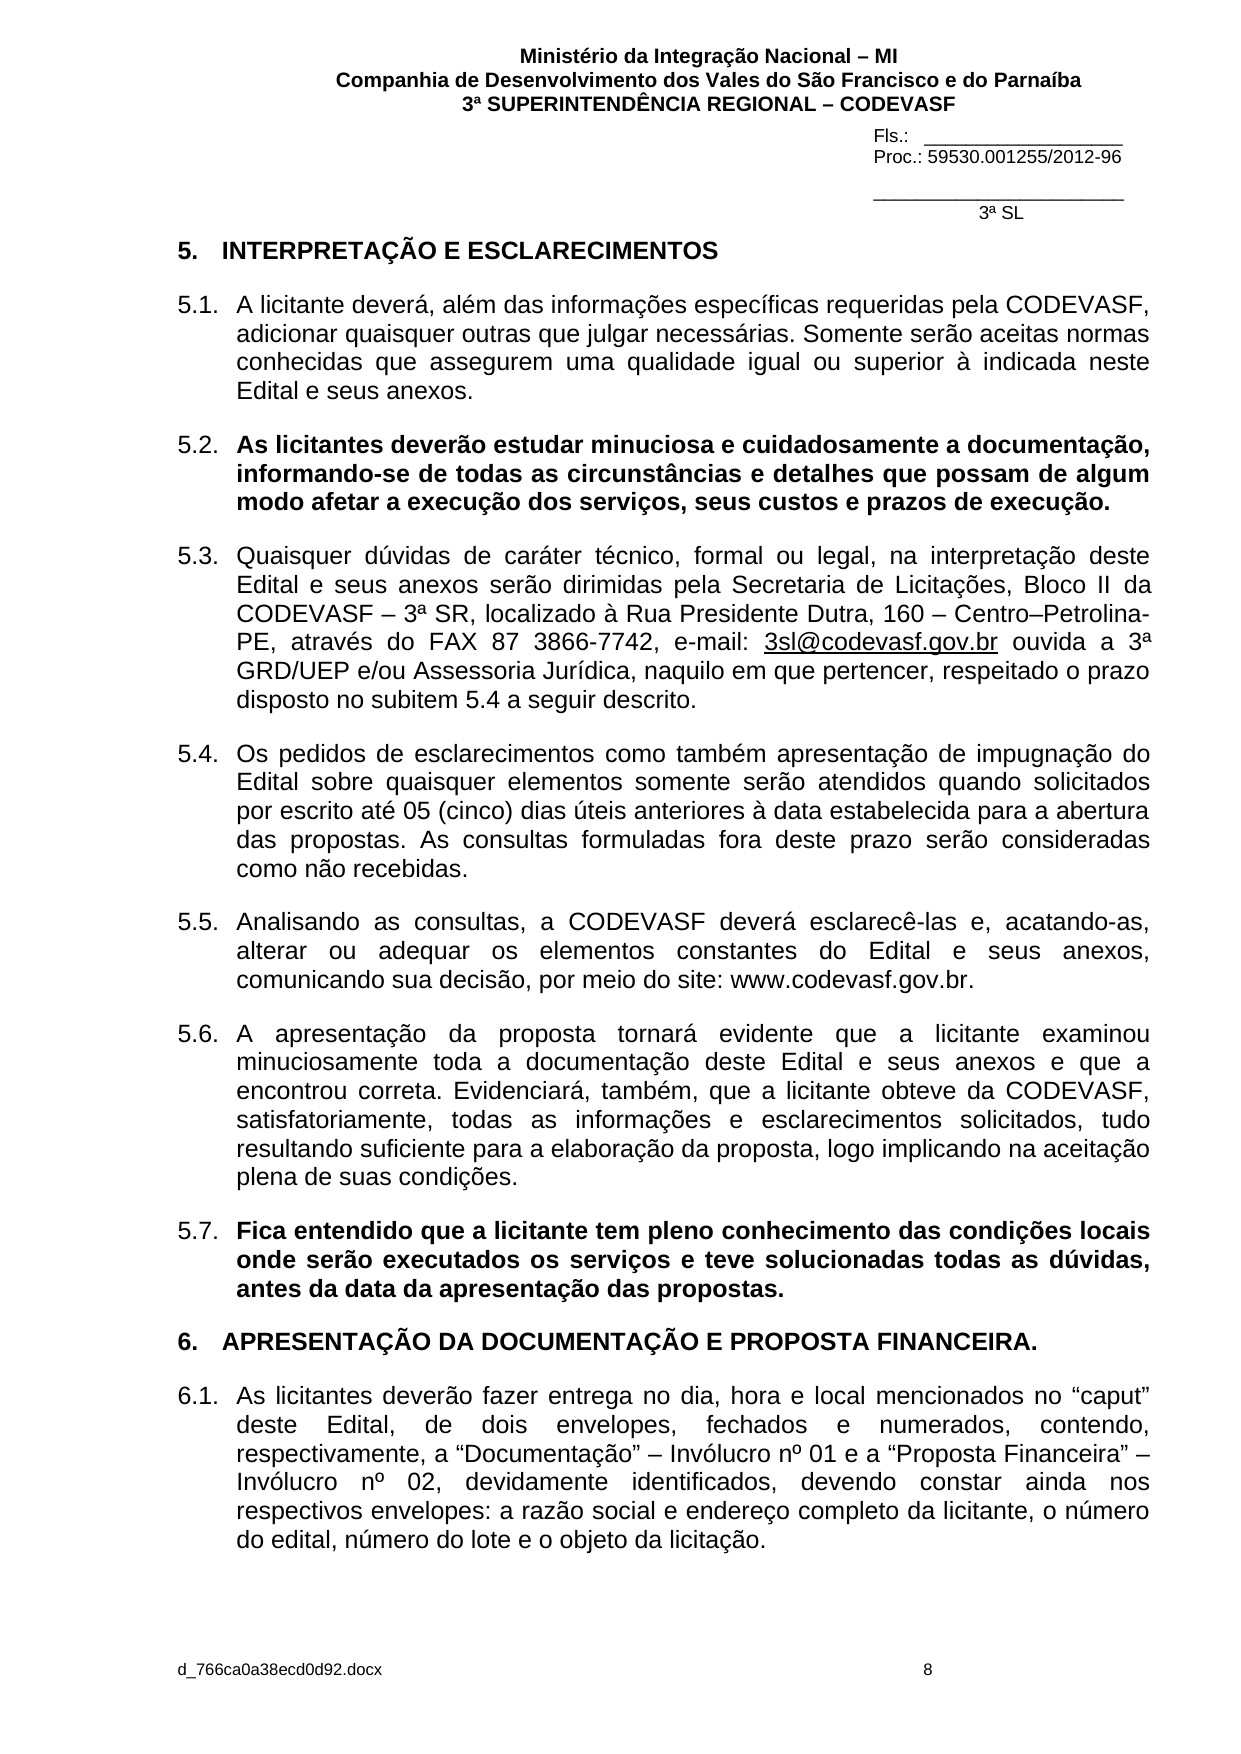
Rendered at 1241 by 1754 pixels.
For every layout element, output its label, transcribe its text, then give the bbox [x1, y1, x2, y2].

text Analisando as consultas, a CODEVASF deverá esclarecê-las e, acatando-as, alterar ou adequar os elementos constantes do Edital e seus anexos, comunicando sua decisão, por meio do site: www.codevasf.gov.br. [177, 907, 1152, 993]
text As licitantes deverão estudar minuciosa e cuidadosamente a documentação, informando-se de todas as circunstâncias e detalhes que possam de algum modo afetar a execução dos serviços, seus custos e prazos de execução. [177, 430, 1152, 516]
text APRESENTAÇÃO DA DOCUMENTAÇÃO E PROPOSTA FINANCEIRA. [177, 1327, 1152, 1356]
text Quaisquer dúvidas de caráter técnico, formal ou legal, na interpretação deste Edital e seus anexos serão dirimidas pela Secretaria de Licitações, Bloco II da CODEVASF – 3ª SR, localizado à Rua Presidente Dutra, 160 – Centro–Petrolina-PE, através do FAX 87 3866-7742, e-mail: 3sl@codevasf.gov.br ouvida a 3ª GRD/UEP e/ou Assessoria Jurídica, naquilo em que pertencer, respeitado o prazo disposto no subitem seguir descrito. [177, 541, 1152, 713]
text Fica entendido que a licitante tem pleno conhecimento das condições locais onde serão executados os serviços e teve solucionadas todas as dúvidas, antes da data da apresentação das propostas. [177, 1216, 1152, 1302]
text Os pedidos de esclarecimentos como também apresentação de impugnação do Edital sobre quaisquer elementos somente serão atendidos quando solicitados por escrito até 05 (cinco) dias úteis anteriores à data estabelecida para a abertura das propostas. As consultas formuladas fora deste prazo serão consideradas como não recebidas. [177, 738, 1152, 882]
text As licitantes deverão fazer entrega no dia, hora e local mencionados no “caput” deste Edital, de dois envelopes, fechados e numerados, contendo, respectivamente, a “Documentação” – Invólucro nº 01 e a “Proposta Financeira” – Invólucro nº 02, devidamente identificados, devendo constar ainda nos respectivos envelopes: a razão social e endereço completo da licitante, o número do edital, número do lote e o objeto da licitação. [177, 1381, 1152, 1553]
text A apresentação da proposta tornará evidente que a licitante examinou minuciosamente toda a documentação deste Edital e seus anexos e que a encontrou correta. Evidenciará, também, que a licitante obteve da CODEVASF, satisfatoriamente, todas as informações e esclarecimentos solicitados, tudo resultando suficiente para a elaboração da proposta, logo implicando na aceitação plena de suas condições. [177, 1018, 1152, 1191]
text INTERPRETAÇÃO E ESCLARECIMENTOS [177, 236, 1152, 265]
text A licitante deverá, além das informações específicas requeridas pela CODEVASF, adicionar quaisquer outras que julgar necessárias. Somente serão aceitas normas conhecidas que assegurem uma qualidade igual ou superior à indicada neste Edital e seus anexos. [177, 290, 1152, 405]
